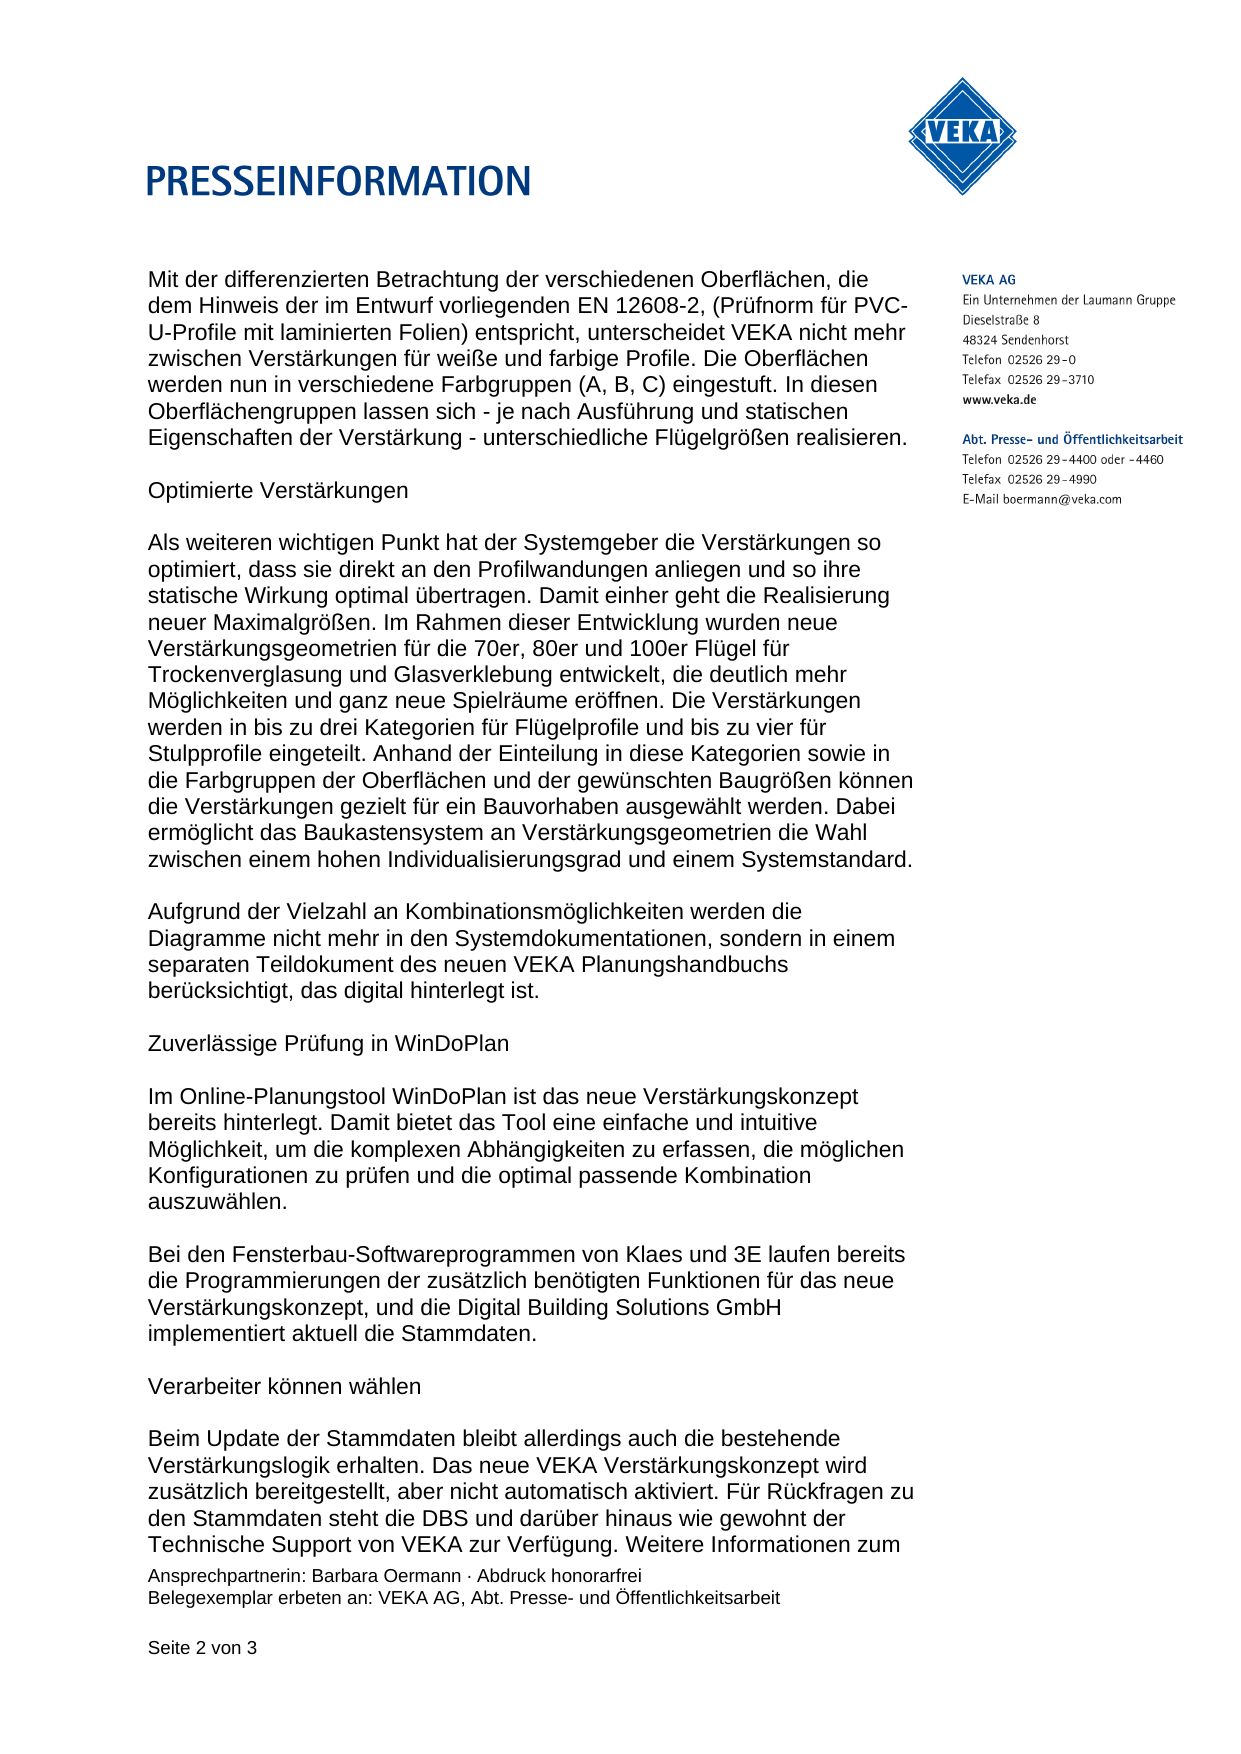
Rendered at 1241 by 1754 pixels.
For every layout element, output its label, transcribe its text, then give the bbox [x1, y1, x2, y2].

text Zuverlässige Prüfung in WinDoPlan [148, 1030, 919, 1056]
picture [131, 144, 548, 223]
text Verarbeiter können wählen [148, 1373, 919, 1399]
text Optimierte Verstärkungen [148, 477, 919, 503]
text Im Online-Planungstool WinDoPlan ist das neue Verstärkungskonzept bereits hinterlegt. Damit bietet das Tool eine einfache und intuitive Möglichkeit, um die komplexen Abhängigkeiten zu erfassen, die möglichen Konfigurationen zu prüfen und die optimal passende Kombination auszuwählen. [148, 1083, 919, 1214]
text Mit der differenzierten Betrachtung der verschiedenen Oberflächen, die dem Hinweis der im Entwurf vorliegenden EN 12608-2, (Prüfnorm für PVC-U-Profile mit laminierten Folien) entspricht, unterscheidet VEKA nicht mehr zwischen Verstärkungen für weiße und farbige Profile. Die Oberflächen werden nun in verschiedene Farbgruppen (A, B, C) eingestuft. In diesen Oberflächengruppen lassen sich - je nach Ausführung und statischen Eigenschaften der Verstärkung - unterschiedliche Flügelgrößen realisieren. [148, 266, 919, 450]
picture [903, 75, 1190, 514]
text Aufgrund der Vielzahl an Kombinationsmöglichkeiten werden die Diagramme nicht mehr in den Systemdokumentationen, sondern in einem separaten Teildokument des neuen VEKA Planungshandbuchs berücksichtigt, das digital hinterlegt ist. [148, 898, 919, 1004]
text Bei den Fensterbau-Softwareprogrammen von Klaes und 3E laufen bereits die Programmierungen der zusätzlich benötigten Funktionen für das neue Verstärkungskonzept, und die Digital Building Solutions GmbH implementiert aktuell die Stammdaten. [148, 1241, 919, 1346]
text Als weiteren wichtigen Punkt hat der Systemgeber die Verstärkungen so optimiert, dass sie direkt an den Profilwandungen anliegen und so ihre statische Wirkung optimal übertragen. Damit einher geht die Realisierung neuer Maximalgrößen. Im Rahmen dieser Entwicklung wurden neue Verstärkungsgeometrien für die 70er, 80er und 100er Flügel für Trockenverglasung und Glasverklebung entwickelt, die deutlich mehr Möglichkeiten und ganz neue Spielräume eröffnen. Die Verstärkungen werden in bis zu drei Kategorien für Flügelprofile und bis zu vier für Stulpprofile eingeteilt. Anhand der Einteilung in diese Kategorien sowie in die Farbgruppen der Oberflächen und der gewünschten Baugrößen können die Verstärkungen gezielt für ein Bauvorhaben ausgewählt werden. Dabei ermöglicht das Baukastensystem an Verstärkungsgeometrien die Wahl zwischen einem hohen Individualisierungsgrad und einem Systemstandard. [148, 529, 919, 872]
